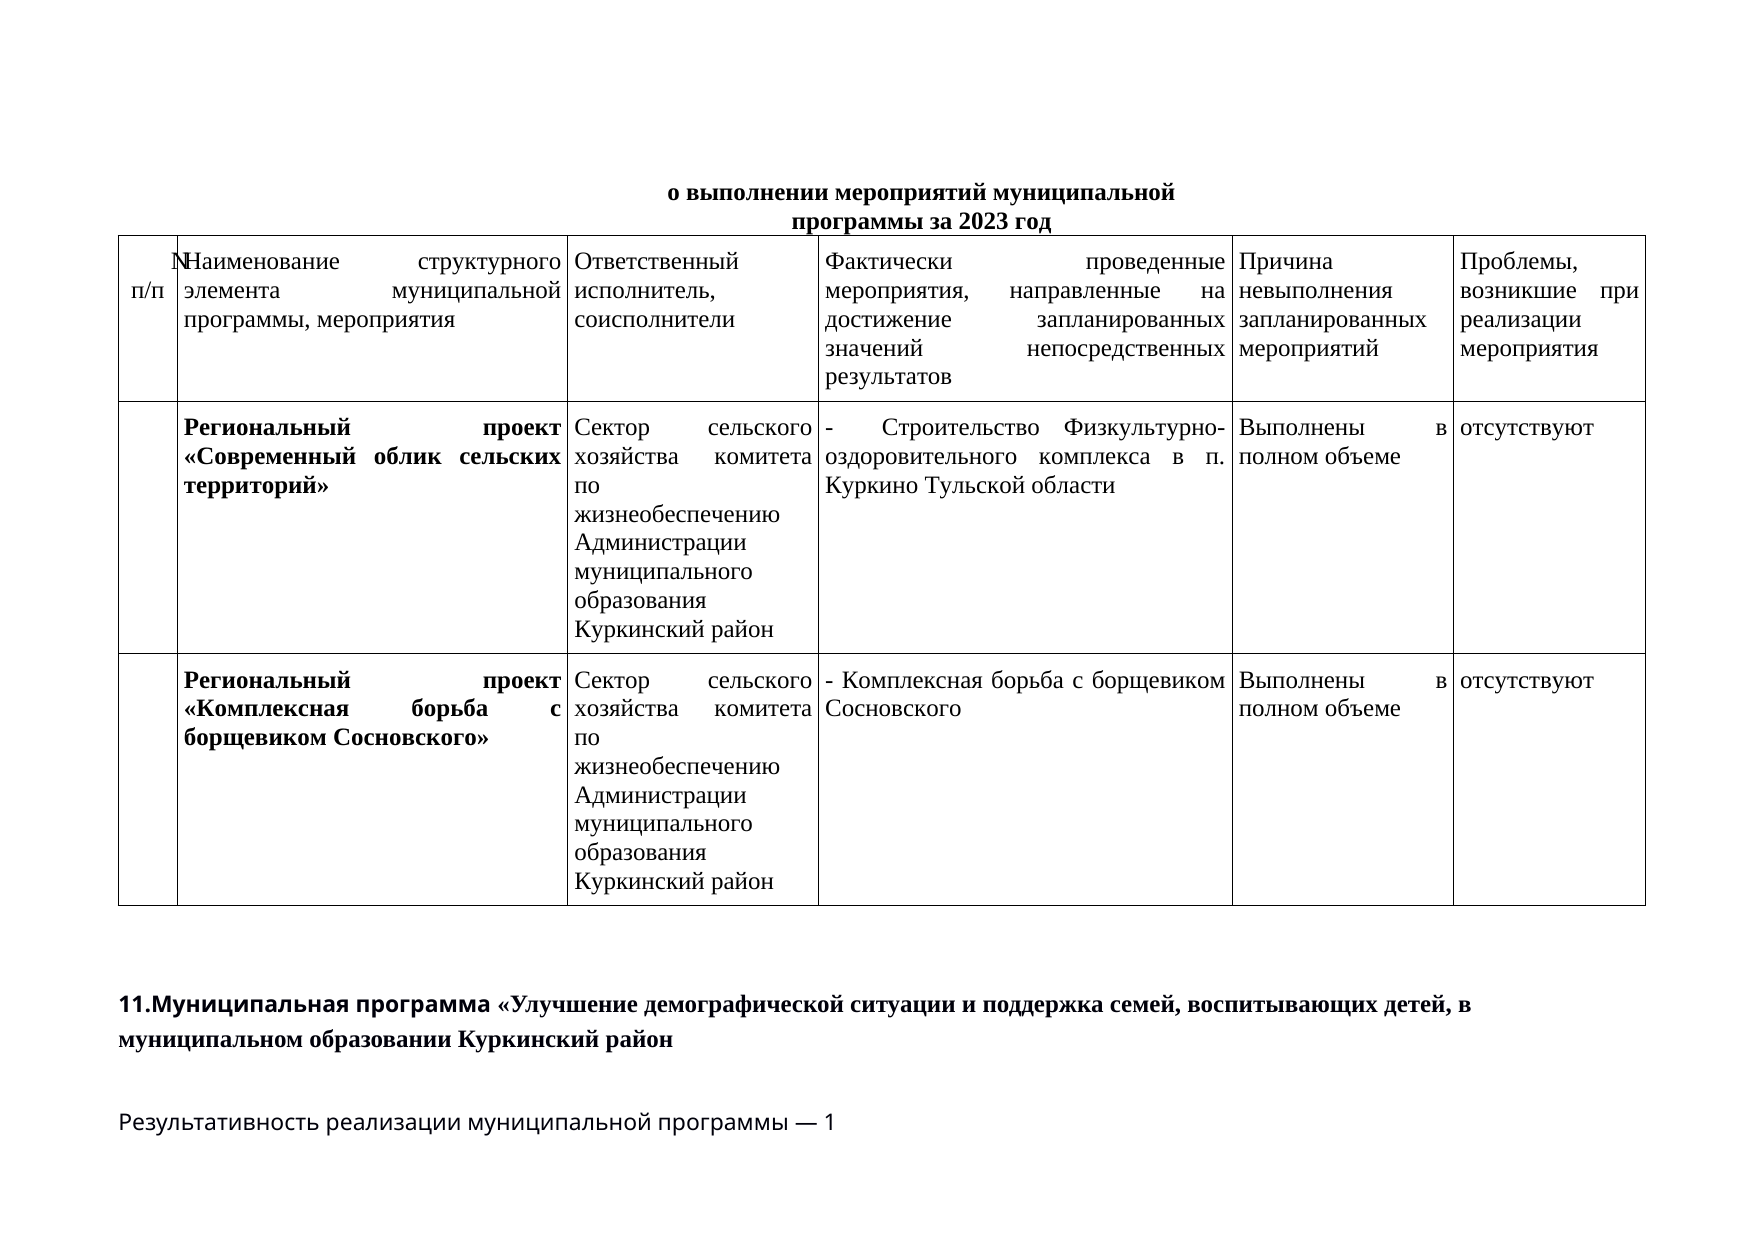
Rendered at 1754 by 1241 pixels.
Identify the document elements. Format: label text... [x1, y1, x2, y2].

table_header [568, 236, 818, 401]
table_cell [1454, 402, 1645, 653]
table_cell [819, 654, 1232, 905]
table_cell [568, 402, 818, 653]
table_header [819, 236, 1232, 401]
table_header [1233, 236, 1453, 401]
text Результативность реализации муниципальной программы — 1 [118, 1106, 1636, 1137]
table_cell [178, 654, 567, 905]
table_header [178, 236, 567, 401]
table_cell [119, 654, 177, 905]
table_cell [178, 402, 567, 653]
text программы за 2023 год [118, 206, 1636, 235]
text 11.Муниципальная программа «Улучшение демографической ситуации и поддержка семей, воспитывающих детей, в муниципальном образовании Куркинский район [118, 988, 1636, 1052]
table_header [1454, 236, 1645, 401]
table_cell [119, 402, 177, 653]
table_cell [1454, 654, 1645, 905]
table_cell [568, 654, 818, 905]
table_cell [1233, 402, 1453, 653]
text о выполнении мероприятий муниципальной [118, 177, 1636, 206]
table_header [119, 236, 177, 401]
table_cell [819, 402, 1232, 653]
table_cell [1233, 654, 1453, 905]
